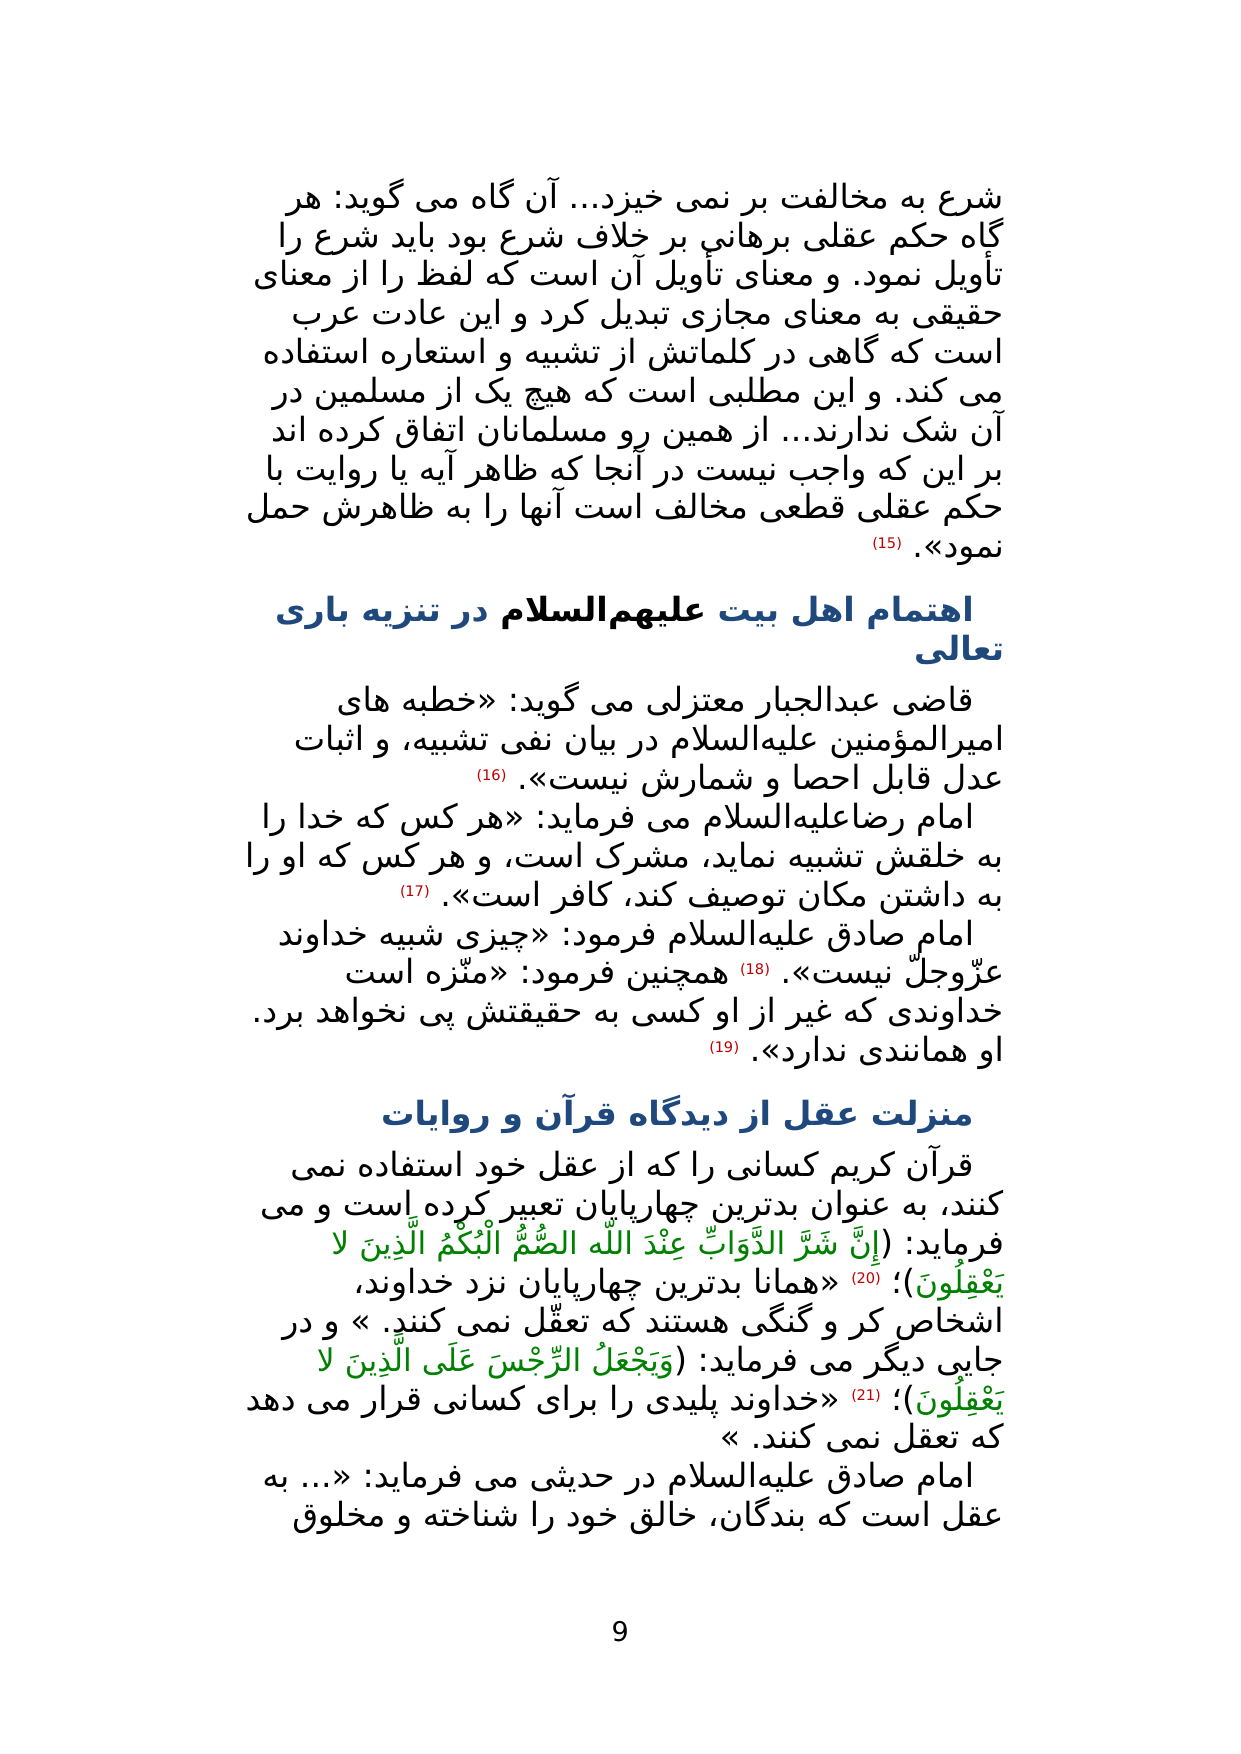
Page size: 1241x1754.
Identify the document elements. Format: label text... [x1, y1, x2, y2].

subtitle منزلت عقل از دیدگاه قرآن و روایات [236, 1094, 1004, 1133]
text قرآن کریم کسانی را که از عقل خود استفاده نمی کنند، به عنوان بدترین چهارپایان تعبیر کرده است و می فرماید: (إِنَّ شَرَّ الدَّوَابِّ عِنْدَ اللّه الصُّمُّ الْبُکْمُ الَّذِینَ لا یَعْقِلُونَ)؛ (20) «همانا بدترین چهارپایان نزد خداوند، اشخاص کر و گنگی هستند که تعقّل نمی کنند. » و در جایی دیگر می فرماید: (وَیَجْعَلُ الرِّجْسَ عَلَی الَّذِینَ لا یَعْقِلُونَ)؛ (21) «خداوند پلیدی را برای کسانی قرار می دهد که تعقل نمی کنند. » [236, 1146, 1004, 1457]
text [236, 1457, 1004, 1534]
text قاضی عبدالجبار معتزلی می گوید: «خطبه های امیرالمؤمنین عليه‌السلام در بیان نفی تشبیه، و اثبات عدل قابل احصا و شمارش نیست». (16) [236, 681, 1004, 797]
subtitle اهتمام اهل بیت عليهم‌السلام در تنزیه باری تعالی [236, 591, 1004, 668]
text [236, 177, 1004, 566]
text امام صادق عليه‌السلام فرمود: «چیزی شبیه خداوند عزّوجلّ نیست». (18) همچنین فرمود: «منّزه است خداوندی که غیر از او کسی به حقیقتش پی نخواهد برد. او همانندی ندارد». (19) [236, 914, 1004, 1069]
text امام رضاعليه‌السلام می فرماید: «هر کس که خدا را به خلقش تشبیه نماید، مشرک است، و هر کس که او را به داشتن مکان توصیف کند، کافر است». (17) [236, 797, 1004, 914]
